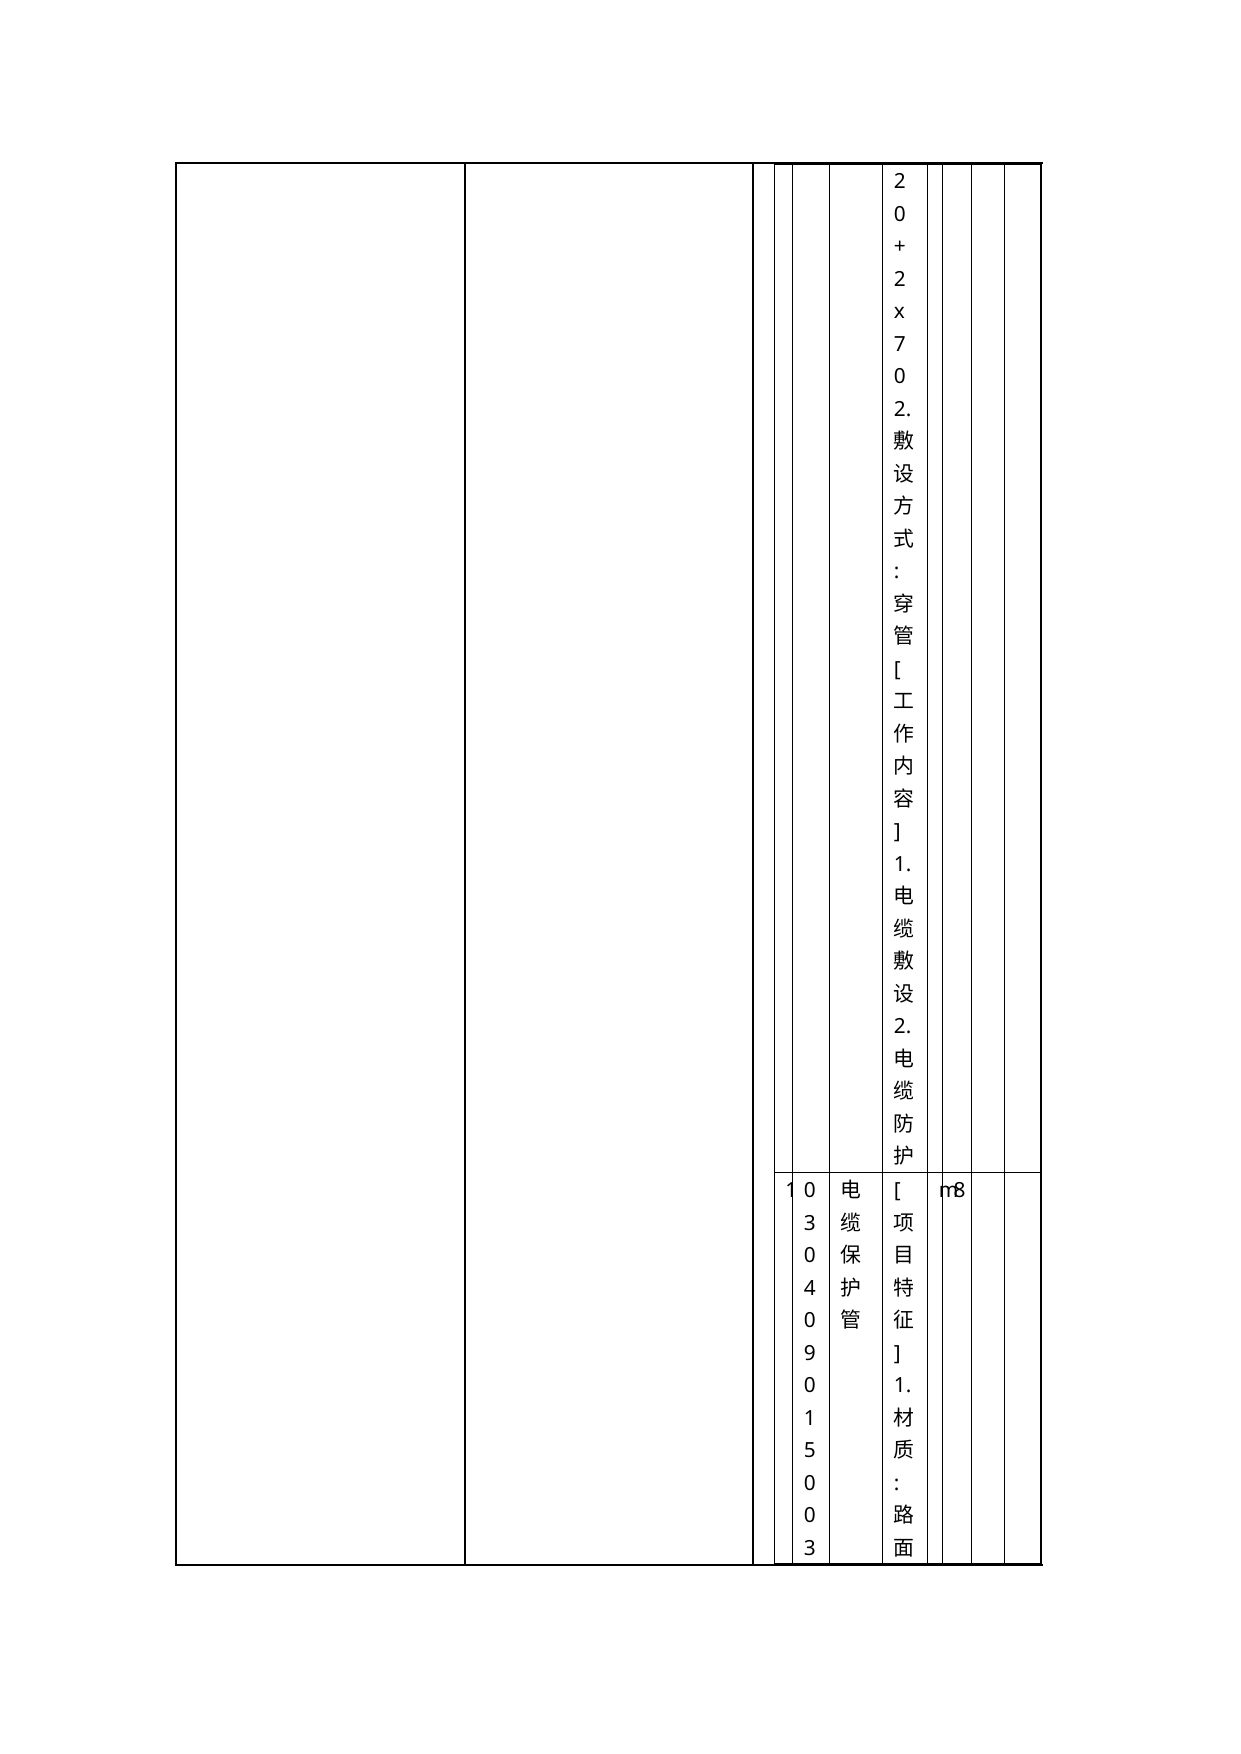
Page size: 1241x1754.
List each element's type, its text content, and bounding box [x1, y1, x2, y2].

table_cell [1005, 165, 1040, 1172]
table_cell [466, 164, 752, 1564]
table_cell [754, 164, 774, 1564]
table_cell [1005, 1173, 1040, 1563]
table_cell [830, 165, 882, 1172]
table_cell [943, 165, 971, 1172]
table_cell [883, 165, 927, 1172]
table_cell 1 [177, 164, 464, 1564]
table_cell [943, 1173, 971, 1563]
table_cell [928, 1173, 942, 1563]
table_cell [793, 165, 829, 1172]
table_cell [775, 165, 792, 1172]
table_cell [793, 1173, 829, 1563]
table_cell [972, 1173, 1004, 1563]
table_cell [883, 1173, 927, 1563]
table_cell [775, 1173, 792, 1563]
table_cell [928, 165, 942, 1172]
table_cell [830, 1173, 882, 1563]
table_cell [972, 165, 1004, 1172]
